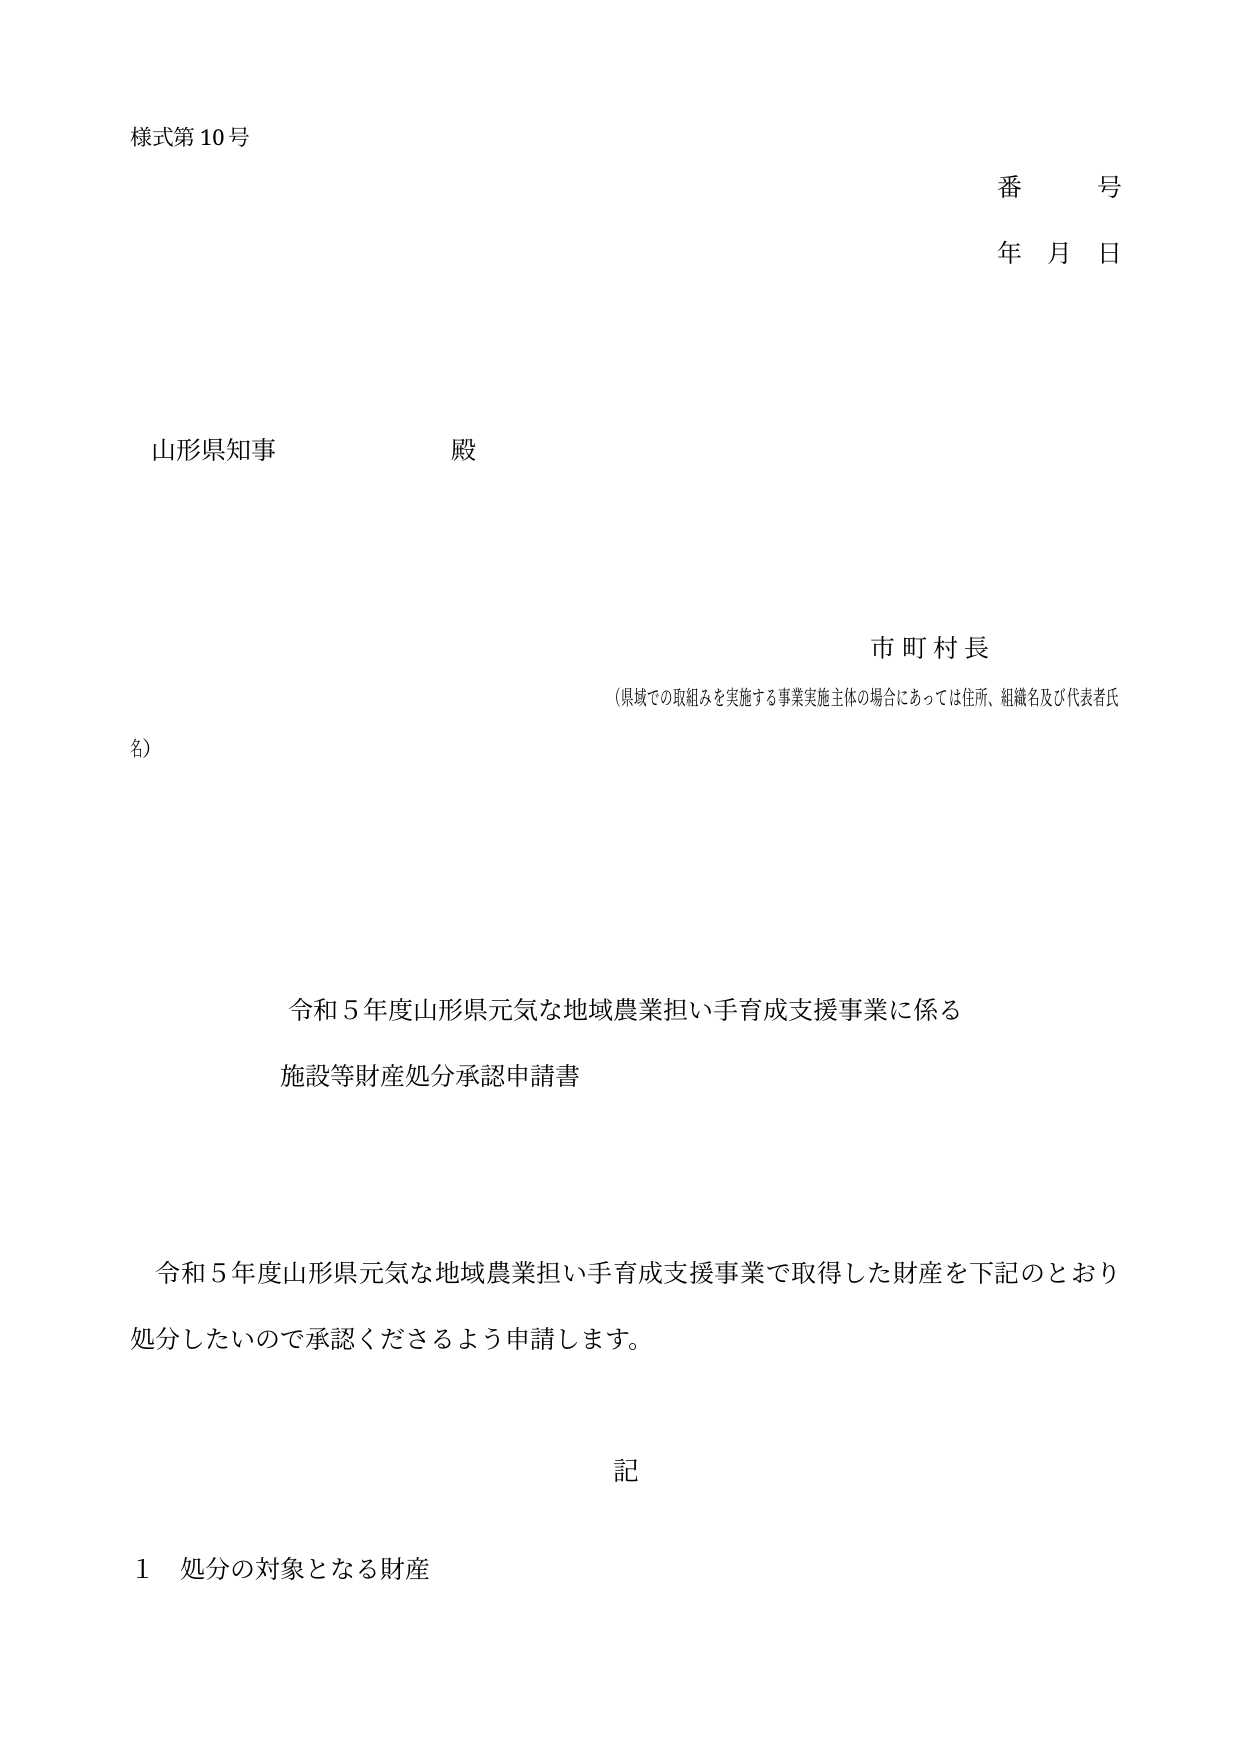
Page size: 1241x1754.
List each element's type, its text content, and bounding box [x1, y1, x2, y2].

text 番 号 [130, 153, 1122, 219]
text 令和５年度山形県元気な地域農業担い手育成支援事業で取得した財産を下記のとおり処分したいので承認くださるよう申請します。 [130, 1239, 1122, 1371]
text 山形県知事 殿 [130, 416, 1122, 482]
text 令和５年度山形県元気な地域農業担い手育成支援事業に係る [130, 976, 1122, 1042]
text 市 町 村 長 [721, 614, 1122, 679]
text １ 処分の対象となる財産 [130, 1535, 1122, 1601]
text 年 月 日 [130, 219, 1122, 284]
text （県域での取組みを実施する事業実施主体の場合にあっては住所、組織名及び代表者氏名） [130, 679, 1122, 778]
subtitle 記 [130, 1437, 1122, 1502]
text 施設等財産処分承認申請書 [130, 1042, 1122, 1107]
text 様式第10号 [130, 120, 1122, 153]
